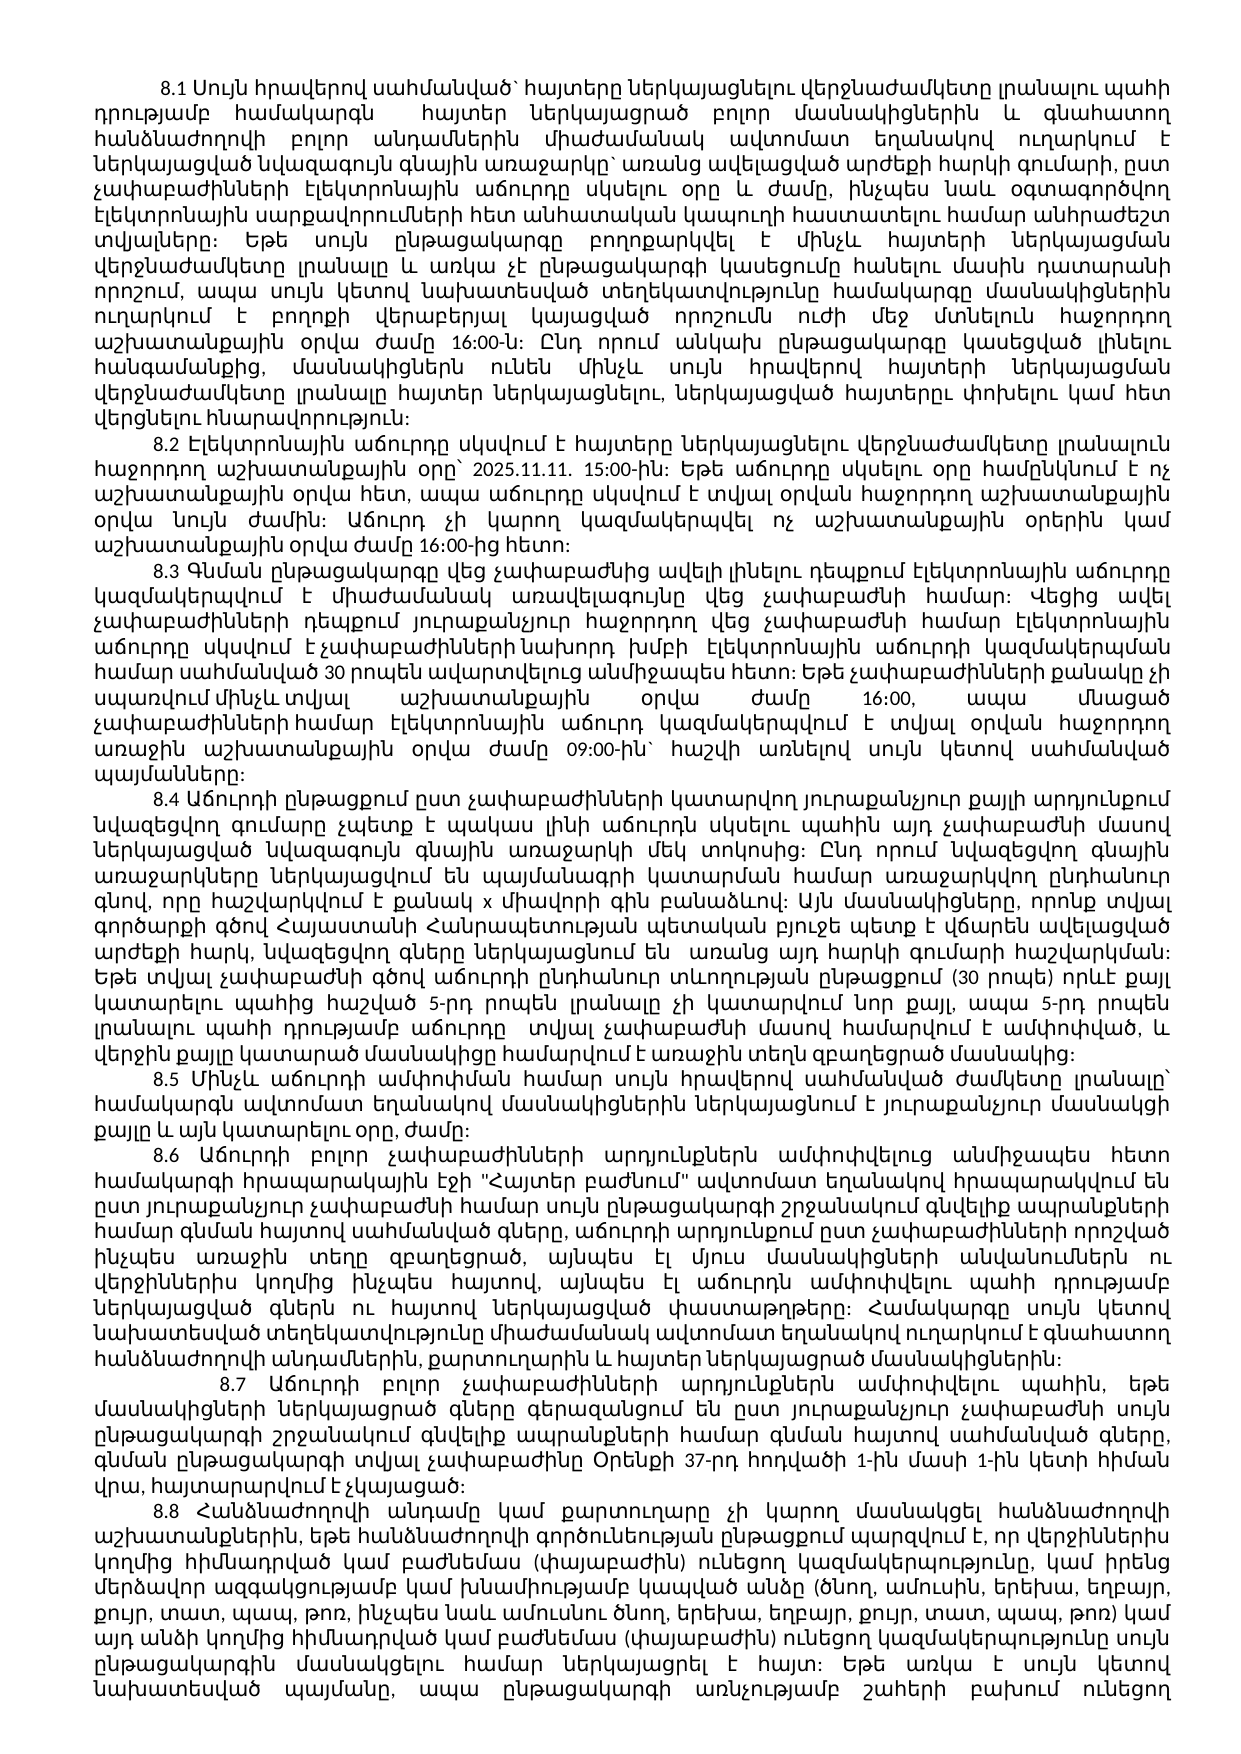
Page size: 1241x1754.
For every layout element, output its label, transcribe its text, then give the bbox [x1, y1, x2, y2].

text 8.7 Աճուրդի բոլոր չափաբաժինների արդյունքներն ամփոփվելու պահին, եթե մասնակիցների ներկայացրած գները գերազանցում են ըստ յուրաքանչյուր չափաբաժնի սույն ընթացակարգի շրջանակում գնվելիք ապրանքների համար գնման հայտով սահմանված գները, գնման ընթացակարգի տվյալ չափաբաժինը Օրենքի 37-րդ հոդվածի 1-ին մասի 1-ին կետի հիման վրա, հայտարարվում է չկայացած: [94, 1371, 1171, 1498]
text 8.1 Սույն հրավերով սահմանված` հայտերը ներկայացնելու վերջնաժամկետը լրանալու պահի դրությամբ համակարգն հայտեր ներկայացրած բոլոր մասնակիցներին և գնահատող հանձնաժողովի բոլոր անդամներին միաժամանակ ավտոմատ եղանակով ուղարկում է ներկայացված նվազագույն գնային առաջարկը` առանց ավելացված արժեքի հարկի գումարի, ըստ չափաբաժինների էլեկտրոնային աճուրդը սկսելու օրը և ժամը, ինչպես նաև օգտագործվող էլեկտրոնային սարքավորումների հետ անհատական կապուղի հաստատելու համար անհրաժեշտ տվյալները։ Եթե սույն ընթացակարգը բողոքարկվել է մինչև հայտերի ներկայացման վերջնաժամկետը լրանալը և առկա չէ ընթացակարգի կասեցումը հանելու մասին դատարանի որոշում, ապա սույն կետով նախատեսված տեղեկատվությունը համակարգը մասնակիցներին ուղարկում է բողոքի վերաբերյալ կայացված որոշումն ուժի մեջ մտնելուն հաջորդող աշխատանքային օրվա ժամը 16:00-ն: Ընդ որում անկախ ընթացակարգը կասեցված լինելու հանգամանքից, մասնակիցներն ունեն մինչև սույն հրավերով հայտերի ներկայացման վերջնաժամկետը լրանալը հայտեր ներկայացնելու, ներկայացված հայտերըւ փոխելու կամ հետ վերցնելու հնարավորություն: [94, 75, 1171, 431]
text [94, 1498, 1171, 1702]
text 8.4 Աճուրդի ընթացքում ըստ չափաբաժինների կատարվող յուրաքանչյուր քայլի արդյունքում նվազեցվող գումարը չպետք է պակաս լինի աճուրդն սկսելու պահին այդ չափաբաժնի մասով ներկայացված նվազագույն գնային առաջարկի մեկ տոկոսից: Ընդ որում նվազեցվող գնային առաջարկները ներկայացվում են պայմանագրի կատարման համար առաջարկվող ընդհանուր գնով, որը հաշվարկվում է քանակ x միավորի գին բանաձևով: Այն մասնակիցները, որոնք տվյալ գործարքի գծով Հայաստանի Հանրապետության պետական բյուջե պետք է վճարեն ավելացված արժեքի հարկ, նվազեցվող գները ներկայացնում են առանց այդ հարկի գումարի հաշվարկման: Եթե տվյալ չափաբաժնի գծով աճուրդի ընդհանուր տևողության ընթացքում (30 րոպե) որևէ քայլ կատարելու պահից հաշված 5-րդ րոպեն լրանալը չի կատարվում նոր քայլ, ապա 5-րդ րոպեն լրանալու պահի դրությամբ աճուրդը տվյալ չափաբաժնի մասով համարվում է ամփոփված, և վերջին քայլը կատարած մասնակիցը համարվում է առաջին տեղն զբաղեցրած մասնակից: [94, 787, 1171, 1066]
text 8.3 Գնման ընթացակարգը վեց չափաբաժնից ավելի լինելու դեպքում էլեկտրոնային աճուրդը կազմակերպվում է միաժամանակ առավելագույնը վեց չափաբաժնի համար: Վեցից ավել չափաբաժինների դեպքում յուրաքանչյուր հաջորդող վեց չափաբաժնի համար էլեկտրոնային աճուրդը սկսվում է չափաբաժինների նախորդ խմբի էլեկտրոնային աճուրդի կազմակերպման համար սահմանված 30 րոպեն ավարտվելուց անմիջապես հետո: Եթե չափաբաժինների քանակը չի սպառվում մինչև տվյալ աշխատանքային օրվա ժամը 16։00, ապա մնացած չափաբաժինների համար էլեկտրոնային աճուրդ կազմակերպվում է տվյալ օրվան հաջորդող առաջին աշխատանքային օրվա ժամը 09:00-ին` հաշվի առնելով սույն կետով սահմանված պայմանները: [94, 558, 1171, 787]
text 8.5 Մինչև աճուրդի ամփոփման համար սույն հրավերով սահմանված ժամկետը լրանալը՝ համակարգն ավտոմատ եղանակով մասնակիցներին ներկայացնում է յուրաքանչյուր մասնակցի քայլը և այն կատարելու օրը, ժամը: [94, 1066, 1171, 1142]
text 8.2 Էլեկտրոնային աճուրդը սկսվում է հայտերը ներկայացնելու վերջնաժամկետը լրանալուն հաջորդող աշխատանքային օրը՝ 2025.11.11. 15:00 -ին: Եթե աճուրդը սկսելու օրը համընկնում է ոչ աշխատանքային օրվա հետ, ապա աճուրդը սկսվում է տվյալ օրվան հաջորդող աշխատանքային օրվա նույն ժամին: Աճուրդ չի կարող կազմակերպվել ոչ աշխատանքային օրերին կամ աշխատանքային օրվա ժամը 16։00-ից հետո: [94, 431, 1171, 558]
text 8.6 Աճուրդի բոլոր չափաբաժինների արդյունքներն ամփոփվելուց անմիջապես հետո համակարգի հրապարակային էջի "Հայտեր բաժնում" ավտոմատ եղանակով հրապարակվում են ըստ յուրաքանչյուր չափաբաժնի համար սույն ընթացակարգի շրջանակում գնվելիք ապրանքների համար գնման հայտով սահմանված գները, աճուրդի արդյունքում ըստ չափաբաժինների որոշված ինչպես առաջին տեղը զբաղեցրած, այնպես էլ մյուս մասնակիցների անվանումներն ու վերջիններիս կողմից ինչպես հայտով, այնպես էլ աճուրդն ամփոփվելու պահի դրությամբ ներկայացված գներն ու հայտով ներկայացված փաստաթղթերը: Համակարգը սույն կետով նախատեսված տեղեկատվությունը միաժամանակ ավտոմատ եղանակով ուղարկում է գնահատող հանձնաժողովի անդամներին, քարտուղարին և հայտեր ներկայացրած մասնակիցներին: [94, 1142, 1171, 1371]
